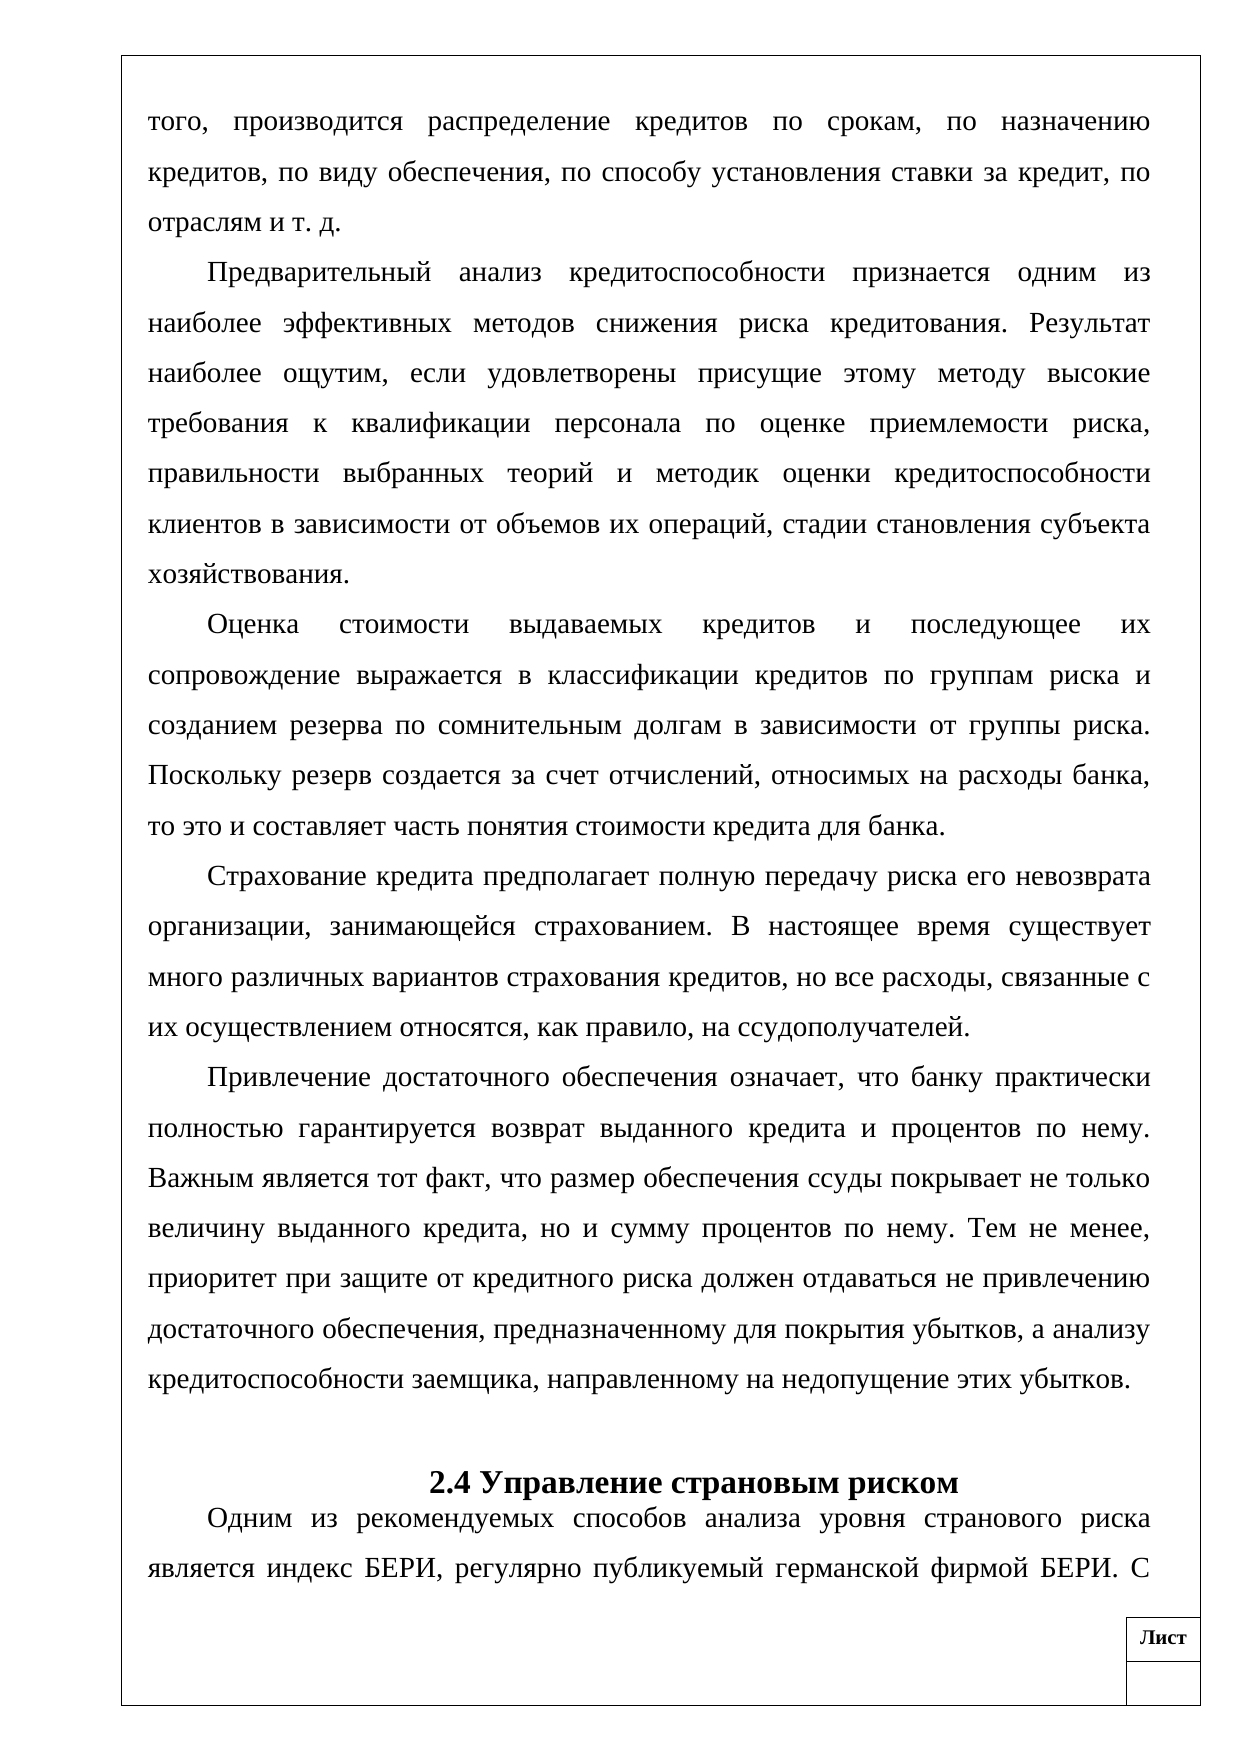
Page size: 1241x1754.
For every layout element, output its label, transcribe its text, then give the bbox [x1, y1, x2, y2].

text Привлечение достаточного обеспечения означает, что банку практически полностью гарантируется возврат выданного кредита и процентов по нему. Важным является тот факт, что размер обеспечения ссуды покрывает не только величину выданного кредита, но и сумму процентов по нему. Тем не менее, приоритет при защите от кредитного риска должен отдаваться не привлечению достаточного обеспечения, предназначенному для покрытия убытков, а анализу кредитоспособности заемщика, направленному на недопущение этих убытков. [148, 1059, 1152, 1395]
text Оценка стоимости выдаваемых кредитов и последующее их сопровождение выражается в классификации кредитов по группам риска и созданием резерва по сомнительным долгам в зависимости от группы риска. Поскольку резерв создается за счет отчислений, относимых на расходы банка, то это и составляет часть понятия стоимости кредита для банка. [148, 607, 1152, 841]
text Предварительный анализ кредитоспособности признается одним из наиболее эффективных методов снижения риска кредитования. Результат наиболее ощутим, если удовлетворены присущие этому методу высокие требования к квалификации персонала по оценке приемлемости риска, правильности выбранных теорий и методик оценки кредитоспособности клиентов в зависимости от объемов их операций, стадии становления субъекта хозяйствования. [148, 254, 1152, 590]
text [148, 103, 1152, 238]
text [148, 1500, 1152, 1584]
subtitle 2.4 Управление страновым риском [148, 1462, 1152, 1500]
text Страхование кредита предполагает полную передачу риска его невозврата организации, занимающейся страхованием. В настоящее время существует много различных вариантов страхования кредитов, но все расходы, связанные с их осуществлением относятся, как правило, на ссудополучателей. [148, 858, 1152, 1043]
